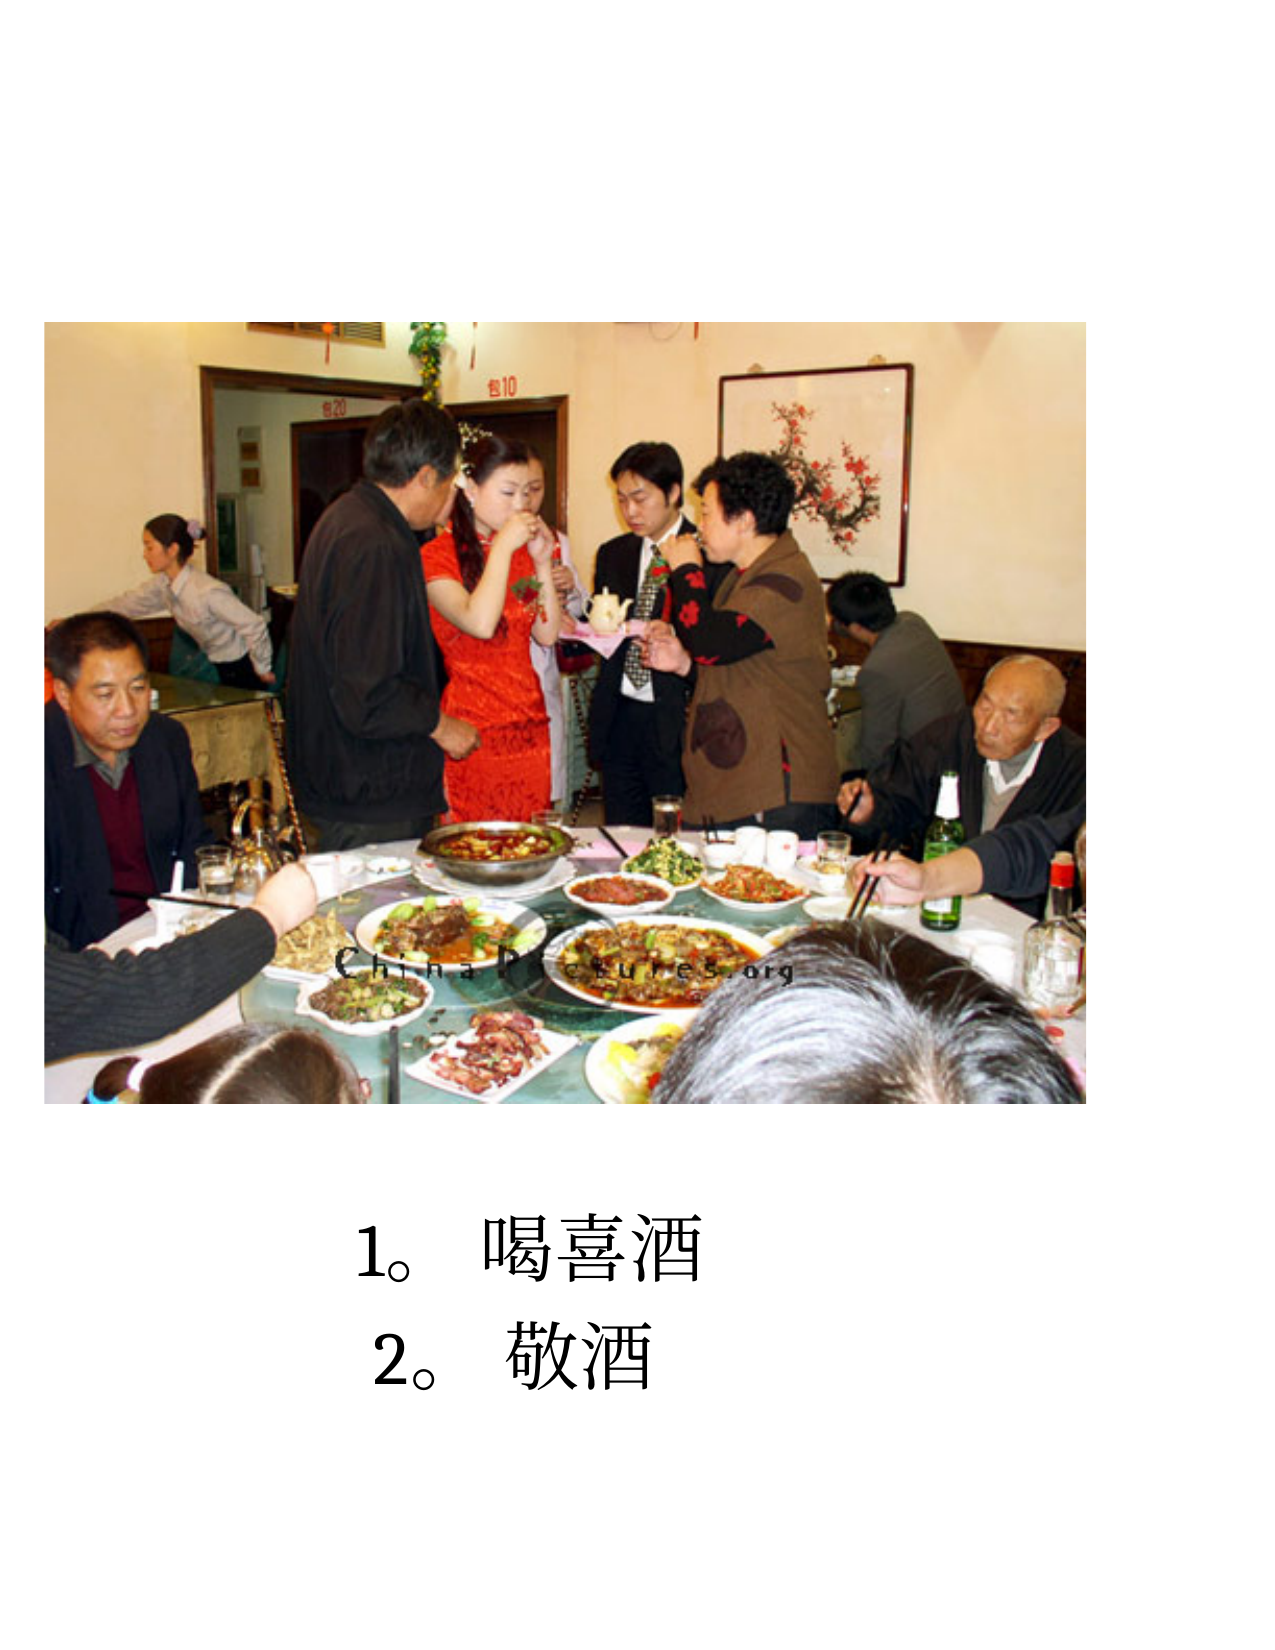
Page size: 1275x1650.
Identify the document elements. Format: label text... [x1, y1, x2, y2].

picture [44, 322, 1087, 1104]
text 1。 喝喜酒 [44, 1190, 1152, 1298]
text 2。 敬酒 [44, 1298, 1152, 1406]
